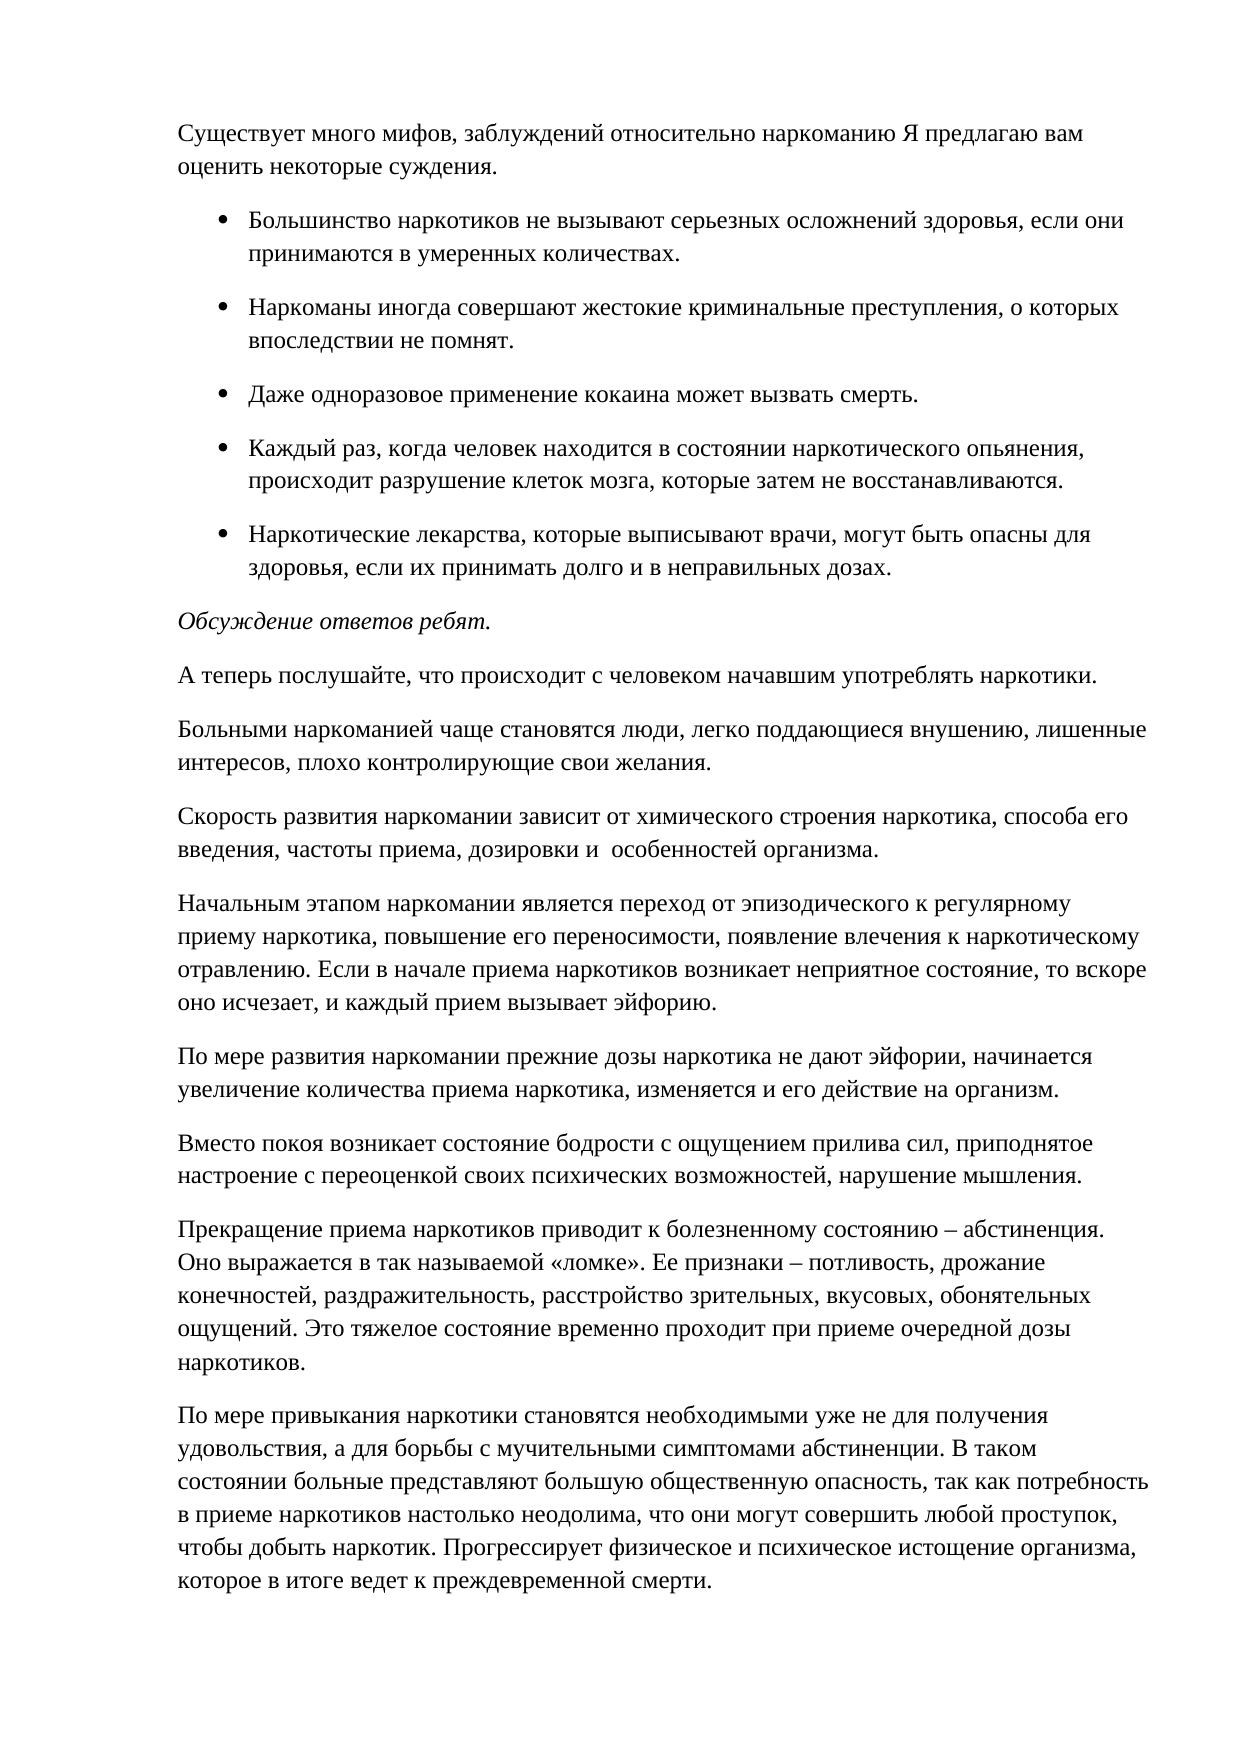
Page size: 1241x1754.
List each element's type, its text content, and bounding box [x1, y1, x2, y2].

list Наркоманы иногда совершают жестокие криминальные преступления, о которых впоследствии не помнят. [218, 292, 1152, 354]
text Вместо покоя возникает состояние бодрости с ощущением прилива сил, приподнятое настроение с переоценкой своих психических возможностей, нарушение мышления. [177, 1128, 1152, 1189]
text Существует много мифов, заблуждений относительно наркоманию Я предлагаю вам оценить некоторые суждения. [177, 118, 1152, 180]
text Прекращение приема наркотиков приводит к болезненному состоянию – абстиненция. Оно выражается в так называемой «ломке». Ее признаки – потливость, дрожание конечностей, раздражительность, расстройство зрительных, вкусовых, обонятельных ощущений. Это тяжелое состояние временно проходит при приеме очередной дозы наркотиков. [177, 1214, 1152, 1375]
text Начальным этапом наркомании является переход от эпизодического к регулярному приему наркотика, повышение его переносимости, появление влечения к наркотическому отравлению. Если в начале приема наркотиков возникает неприятное состояние, то вскоре оно исчезает, и каждый прием вызывает эйфорию. [177, 888, 1152, 1016]
text Скорость развития наркомании зависит от химического строения наркотика, способа его введения, частоты приема, дозировки и особенностей организма. [177, 801, 1152, 863]
text По мере развития наркомании прежние дозы наркотика не дают эйфории, начинается увеличение количества приема наркотика, изменяется и его действие на организм. [177, 1041, 1152, 1102]
list Большинство наркотиков не вызывают серьезных осложнений здоровья, если они принимаются в умеренных количествах. [218, 205, 1152, 267]
text А теперь послушайте, что происходит с человеком начавшим употреблять наркотики. [177, 660, 1152, 689]
list Даже одноразовое применение кокаина может вызвать смерть. [218, 379, 1152, 407]
list Каждый раз, когда человек находится в состоянии наркотического опьянения, происходит разрушение клеток мозга, которые затем не восстанавливаются. [218, 433, 1152, 494]
text Обсуждение ответов ребят. [177, 606, 1152, 635]
list Наркотические лекарства, которые выписывают врачи, могут быть опасны для здоровья, если их принимать долго и в неправильных дозах. [218, 519, 1152, 581]
text По мере привыкания наркотики становятся необходимыми уже не для получения удовольствия, а для борьбы с мучительными симптомами абстиненции. В таком состоянии больные представляют большую общественную опасность, так как потребность в приеме наркотиков настолько неодолима, что они могут совершить любой проступок, чтобы добыть наркотик. Прогрессирует физическое и психическое истощение организма, которое в итоге ведет к преждевременной смерти. [177, 1400, 1152, 1594]
text Больными наркоманией чаще становятся люди, легко поддающиеся внушению, лишенные интересов, плохо контролирующие свои желания. [177, 714, 1152, 776]
